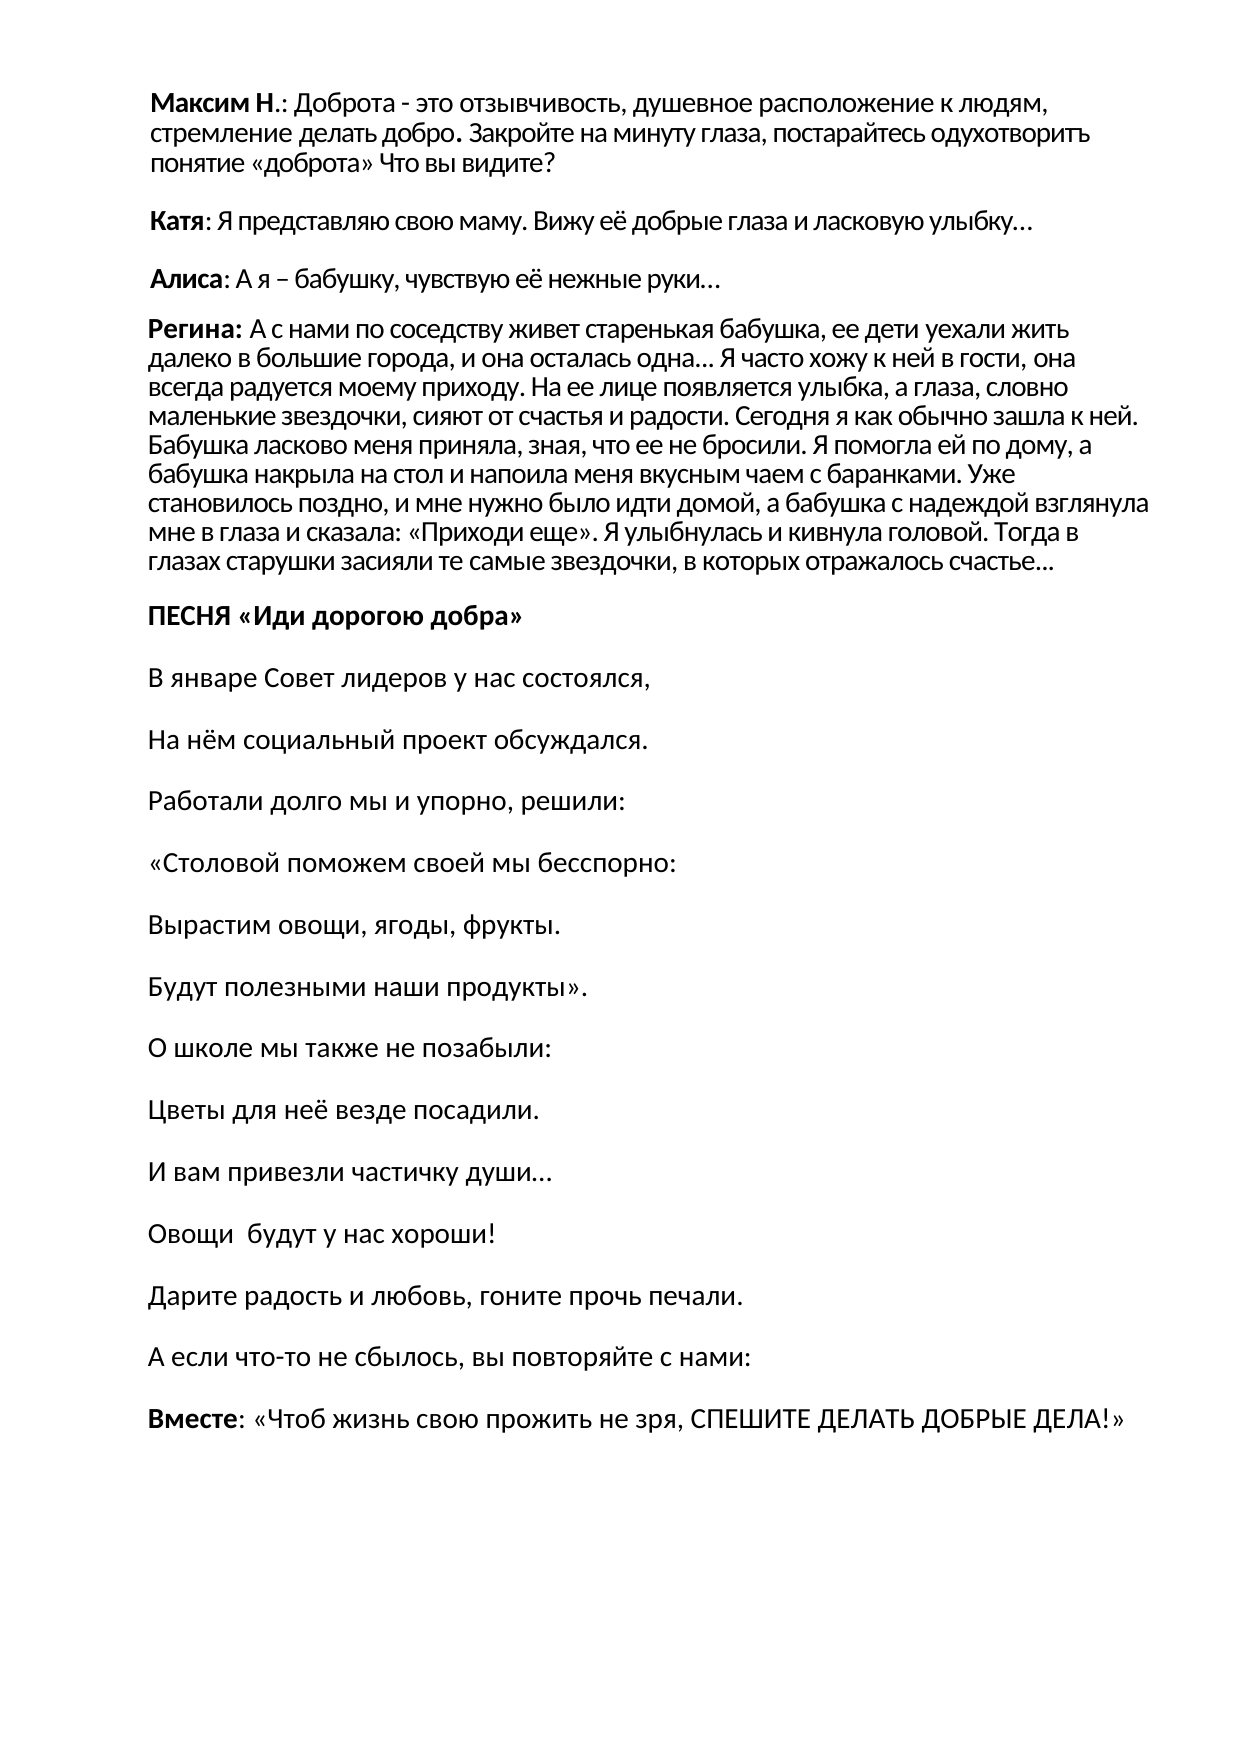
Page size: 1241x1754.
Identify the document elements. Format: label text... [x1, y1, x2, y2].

text В январе Совет лидеров у нас состоялся, [148, 659, 1152, 694]
text Дарите радость и любовь, гоните прочь печали. [148, 1277, 1152, 1312]
text Максим Н.: Доброта - это отзывчивость, душевное расположение к людям, стремление делать добро. Закройте на минуту глаза, постарайтесь одухотворитъ понятие «доброта» Что вы видите? [150, 89, 1152, 179]
text Регина: А с нами по соседству живет старенькая бабушка, ее дети уехали жить далеко в большие города, и она осталась одна... Я часто хожу к ней в гости, она всегда радуется моему приходу. На ее лице появляется улыбка, а глаза, словно маленькие звездочки, сияют от счастья и радости. Сегодня я как обычно зашла к ней. Бабушка ласково меня приняла, зная, что ее не бросили. Я помогла ей по дому, а бабушка накрыла на стол и напоила меня вкусным чаем с баранками. Уже становилось поздно, и мне нужно было идти домой, а бабушка с надеждой взглянула мне в глаза и сказала: «Приходи еще». Я улыбнулась и кивнула головой. Тогда в глазах старушки засияли те самые звездочки, в которых отражалось счастье... [148, 316, 1152, 576]
text «Столовой поможем своей мы бесспорно: [148, 844, 1152, 880]
text Вырастим овощи, ягоды, фрукты. [148, 906, 1152, 942]
text А если что-то не сбылось, вы повторяйте с нами: [148, 1338, 1152, 1374]
text Вместе: «Чтоб жизнь свою прожить не зря, СПЕШИТЕ ДЕЛАТЬ ДОБРЫЕ ДЕЛА!» [148, 1400, 1152, 1436]
text На нём социальный проект обсуждался. [148, 721, 1152, 756]
text Катя: Я представляю свою маму. Вижу её добрые глаза и ласковую улыбку… [150, 207, 1152, 237]
text И вам привезли частичку души… [148, 1153, 1152, 1189]
text ПЕСНЯ «Иди дорогою добра» [148, 597, 1152, 633]
text Цветы для неё везде посадили. [148, 1091, 1152, 1127]
text Будут полезными наши продукты». [148, 968, 1152, 1003]
text Овощи будут у нас хороши! [148, 1215, 1152, 1251]
text О школе мы также не позабыли: [148, 1029, 1152, 1065]
text Работали долго мы и упорно, решили: [148, 782, 1152, 818]
text Алиса: А я – бабушку, чувствую её нежные руки… [150, 265, 1152, 295]
